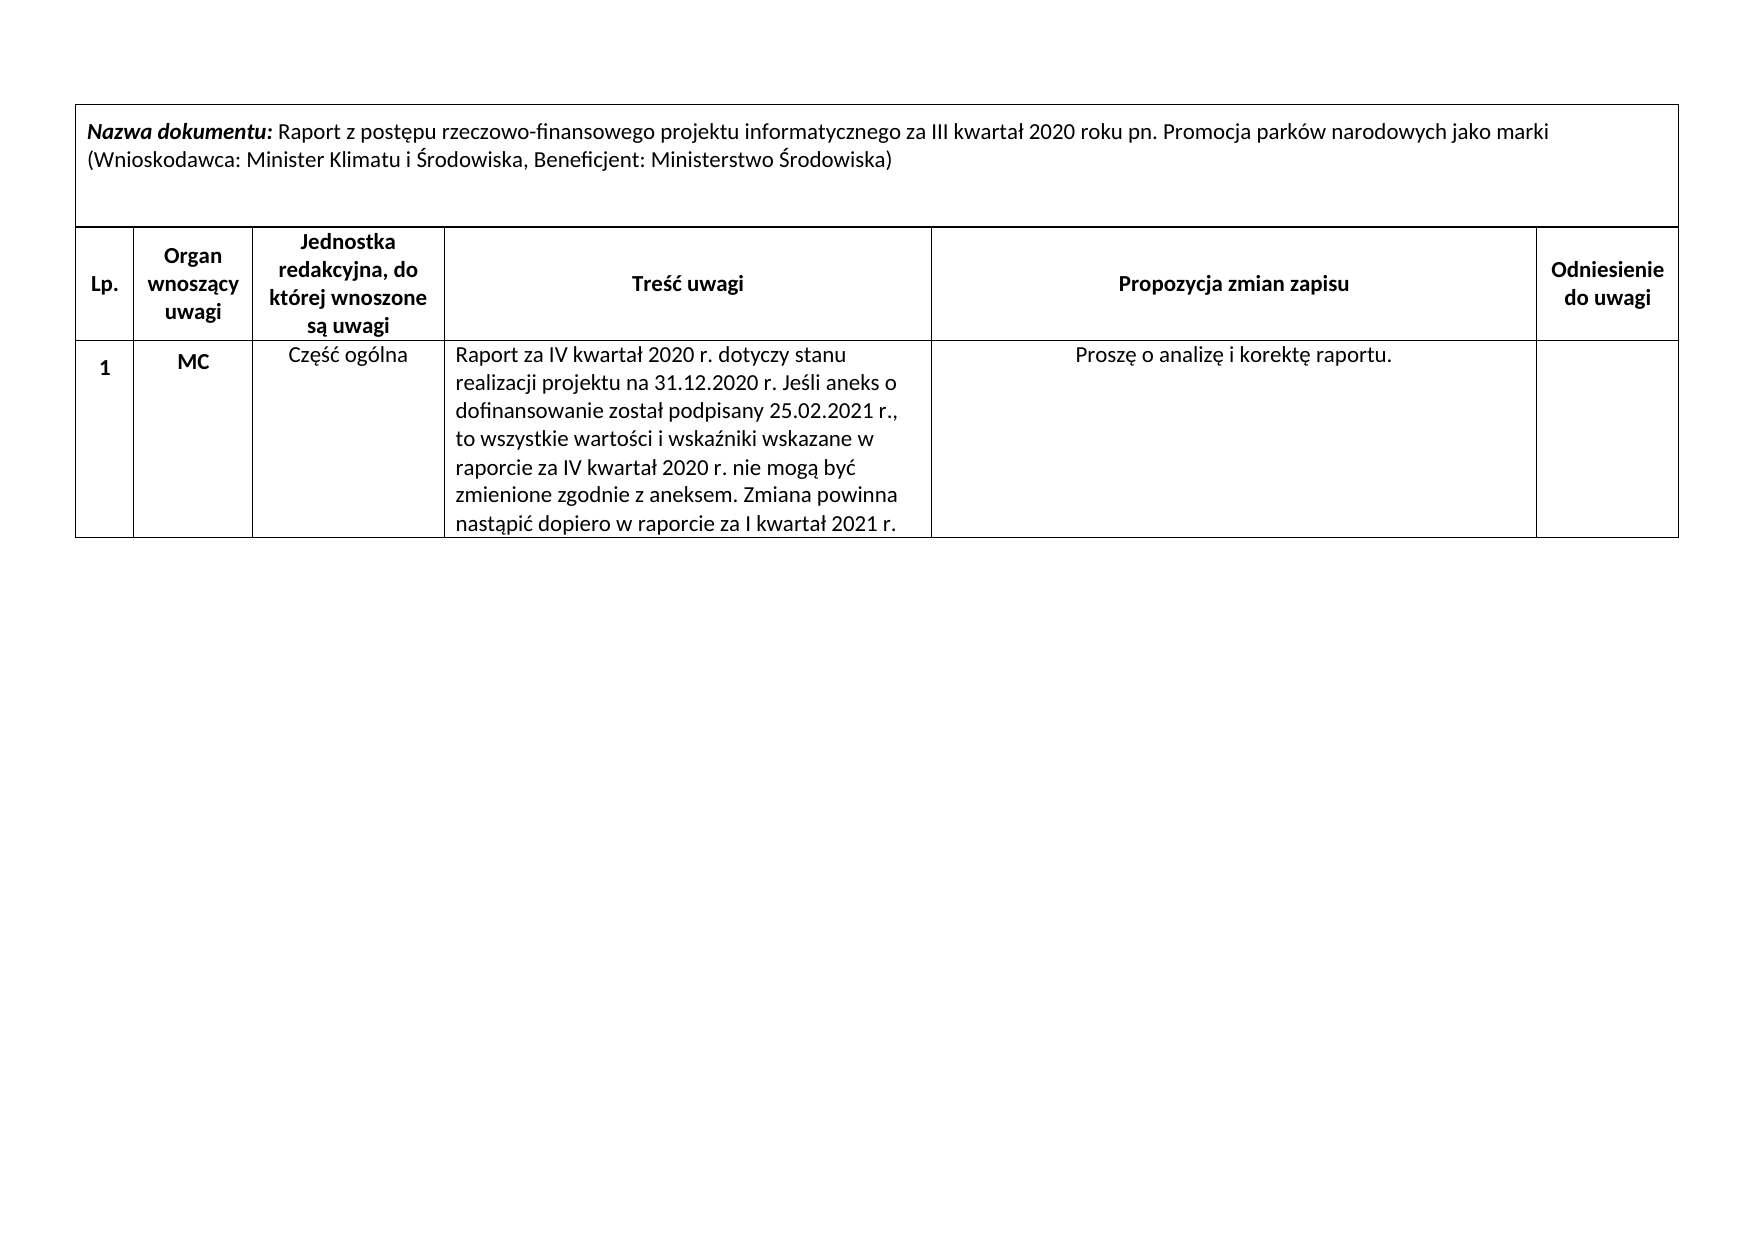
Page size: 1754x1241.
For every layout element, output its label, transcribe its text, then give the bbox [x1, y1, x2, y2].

table_cell Jednostka redakcyjna, do której wnoszone są uwagi [253, 228, 444, 339]
table_cell Odniesienie do uwagi [1537, 228, 1678, 339]
table_cell Lp. [76, 228, 133, 339]
table_cell Organ wnoszący uwagi [134, 228, 252, 339]
table_cell Część ogólna [253, 341, 444, 537]
table_cell Proszę o analizę i korektę raportu. [932, 341, 1536, 537]
table_cell Propozycja zmian zapisu [932, 228, 1536, 339]
table_cell [1537, 341, 1678, 537]
table_cell MC [134, 341, 252, 537]
table_header Nazwa dokumentu: Raport z postępu rzeczowo-finansowego projektu informatycznego za III kwartał 2020 roku pn. Promocja parków narodowych jako marki (Wnioskodawca: Minister Klimatu i Środowiska, Beneficjent: Ministerstwo Środowiska) [76, 105, 1678, 226]
table_cell 1 [76, 341, 133, 537]
table_cell Raport za IV kwartał 2020 r. dotyczy stanu realizacji projektu na 31.12.2020 r. Jeśli aneks o dofinansowanie został podpisany 25.02.2021 r., to wszystkie wartości i wskaźniki wskazane w raporcie za IV kwartał 2020 r. nie mogą być zmienione zgodnie z aneksem. Zmiana powinna nastąpić dopiero w raporcie za I kwartał 2021 r. [445, 341, 931, 537]
table_cell Treść uwagi [445, 228, 931, 339]
